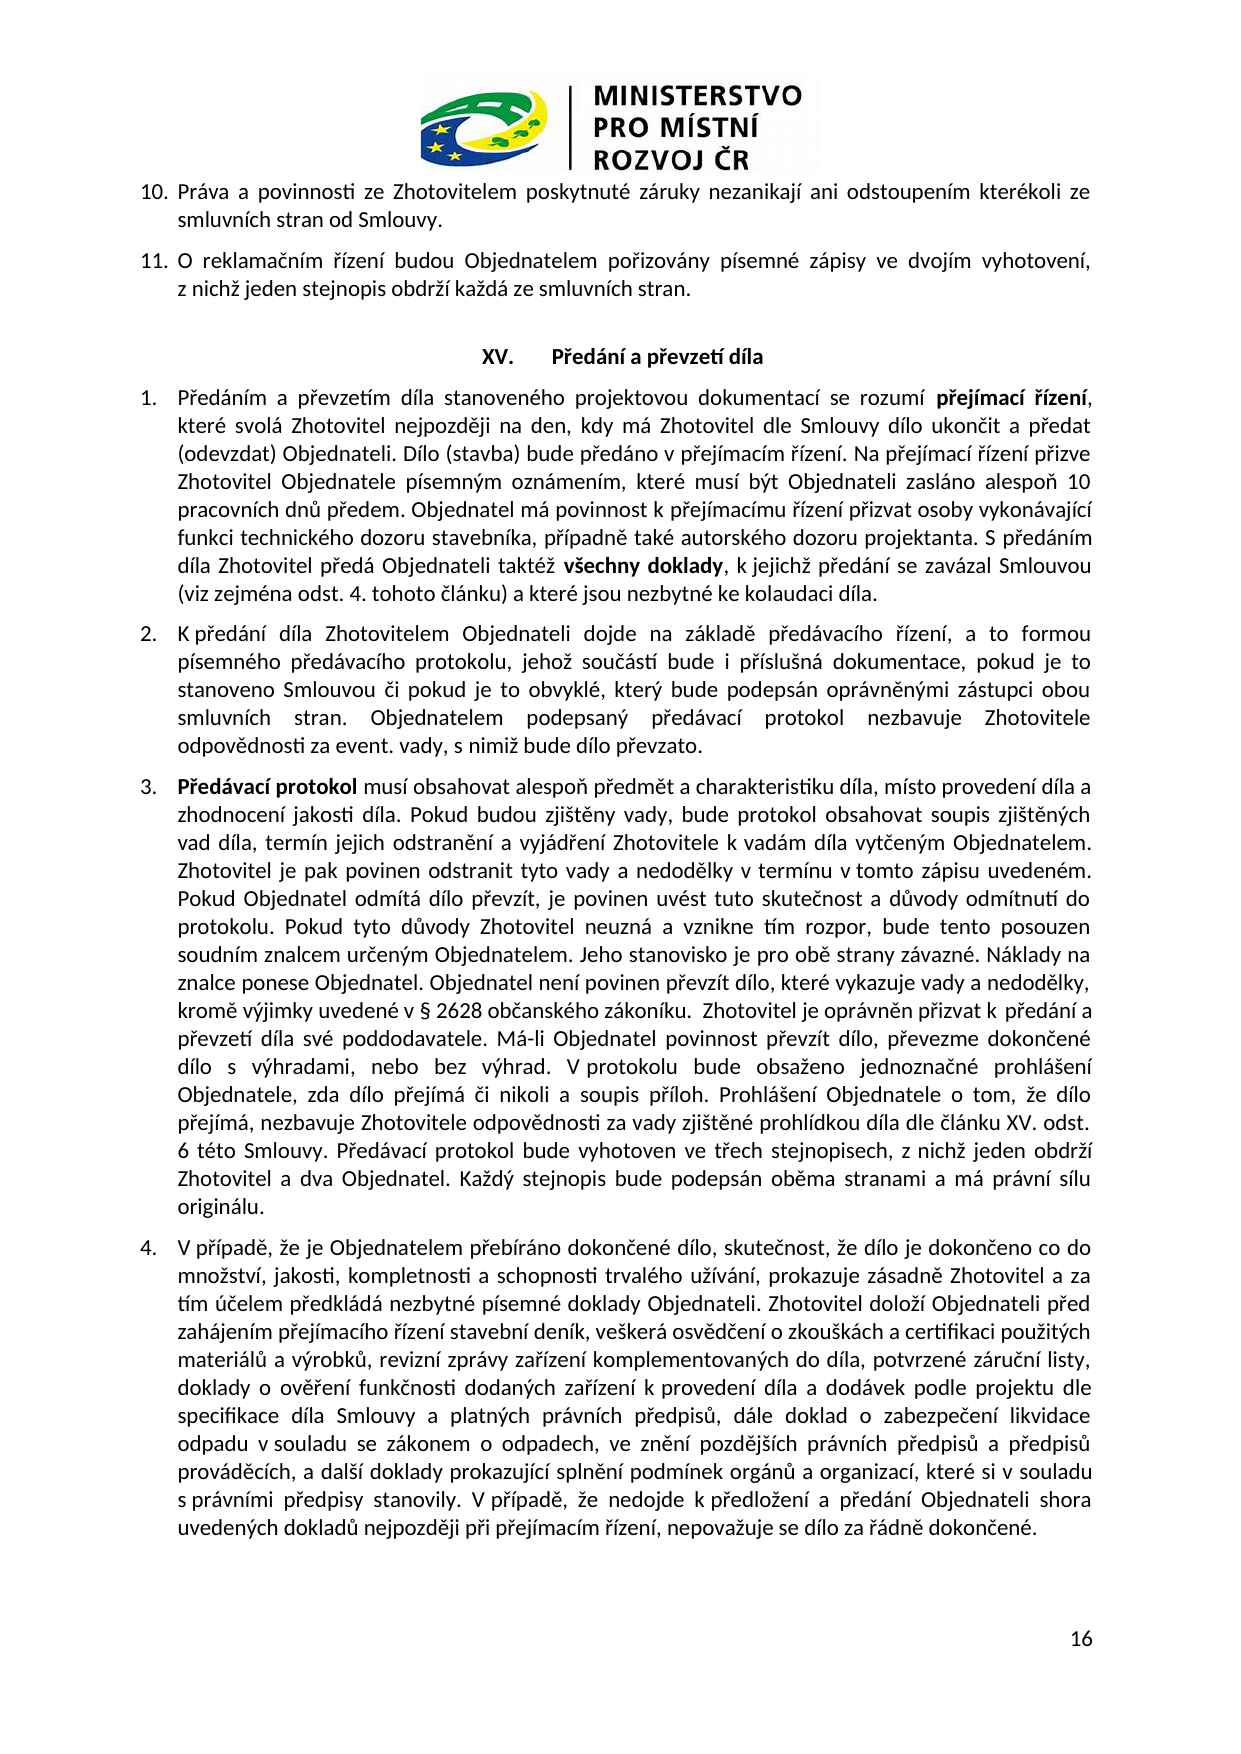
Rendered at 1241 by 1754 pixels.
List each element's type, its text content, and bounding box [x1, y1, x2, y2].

list V případě, že je Objednatelem přebíráno dokončené dílo, skutečnost, že dílo je dokončeno co do množství, jakosti, kompletnosti a schopnosti trvalého užívání, prokazuje zásadně Zhotovitel a za tím účelem předkládá nezbytné písemné doklady Objednateli. Zhotovitel doloží Objednateli před zahájením přejímacího řízení stavební deník, veškerá osvědčení o zkouškách a certifikaci použitých materiálů a výrobků, revizní zprávy zařízení komplementovaných do díla, potvrzené záruční listy, doklady o ověření funkčnosti dodaných zařízení k provedení díla a dodávek podle projektu dle specifikace díla Smlouvy a platných právních předpisů, dále doklad o zabezpečení likvidace odpadu v souladu se zákonem o odpadech, ve znění pozdějších právních předpisů a předpisů prováděcích, a další doklady prokazující splnění podmínek orgánů a organizací, které si v souladu s právními předpisy stanovily. V případě, že nedojde k předložení a předání Objednateli shora uvedených dokladů nejpozději při přejímacím řízení, nepovažuje se dílo za řádně dokončené. [140, 1233, 1092, 1541]
list Práva a povinnosti ze Zhotovitelem poskytnuté záruky nezanikají ani odstoupením kterékoli ze smluvních stran od Smlouvy. [140, 177, 1092, 233]
list K předání díla Zhotovitelem Objednateli dojde na základě předávacího řízení, a to formou písemného předávacího protokolu, jehož součástí bude i příslušná dokumentace, pokud je to stanoveno Smlouvou či pokud je to obvyklé, který bude podepsán oprávněnými zástupci obou smluvních stran. Objednatelem podepsaný předávací protokol nezbavuje Zhotovitele odpovědnosti za event. vady, s nimiž bude dílo převzato. [140, 619, 1092, 759]
list Předáním a převzetím díla stanoveného projektovou dokumentací se rozumí přejímací řízení, které svolá Zhotovitel nejpozději na den, kdy má Zhotovitel dle Smlouvy dílo ukončit a předat (odevzdat) Objednateli. Dílo (stavba) bude předáno v přejímacím řízení. Na přejímací řízení přizve Zhotovitel Objednatele písemným oznámením, které musí být Objednateli zasláno alespoň 10 pracovních dnů předem. Objednatel má povinnost k přejímacímu řízení přizvat osoby vykonávající funkci technického dozoru stavebníka, případně také autorského dozoru projektanta. S předáním díla Zhotovitel předá Objednateli taktéž všechny doklady, k jejichž předání se zavázal Smlouvou (viz zejména odst. 4. tohoto článku) a které jsou nezbytné ke kolaudaci díla. [140, 383, 1092, 607]
list Předání a převzetí díla [185, 342, 1092, 370]
picture [420, 73, 820, 173]
list Předávací protokol musí obsahovat alespoň předmět a charakteristiku díla, místo provedení díla a zhodnocení jakosti díla. Pokud budou zjištěny vady, bude protokol obsahovat soupis zjištěných vad díla, termín jejich odstranění a vyjádření Zhotovitele k vadám díla vytčeným Objednatelem. Zhotovitel je pak povinen odstranit tyto vady a nedodělky v termínu v tomto zápisu uvedeném. Pokud Objednatel odmítá dílo převzít, je povinen uvést tuto skutečnost a důvody odmítnutí do protokolu. Pokud tyto důvody Zhotovitel neuzná a vznikne tím rozpor, bude tento posouzen soudním znalcem určeným Objednatelem. Jeho stanovisko je pro obě strany závazné. Náklady na znalce ponese Objednatel. Objednatel není povinen převzít dílo, které vykazuje vady a nedodělky, kromě výjimky uvedené v § 2628 občanského zákoníku. Zhotovitel je oprávněn přizvat k předání a převzetí díla své poddodavatele. Má-li Objednatel povinnost převzít dílo, převezme dokončené dílo s výhradami, nebo bez výhrad. V protokolu bude obsaženo jednoznačné prohlášení Objednatele, zda dílo přejímá či nikoli a soupis příloh. Prohlášení Objednatele o tom, že dílo přejímá, nezbavuje Zhotovitele odpovědnosti za vady zjištěné prohlídkou díla dle článku XV. odst. 6 této Smlouvy. Předávací protokol bude vyhotoven ve třech stejnopisech, z nichž jeden obdrží Zhotovitel a dva Objednatel. Každý stejnopis bude podepsán oběma stranami a má právní sílu originálu. [140, 772, 1092, 1220]
list O reklamačním řízení budou Objednatelem pořizovány písemné zápisy ve dvojím vyhotovení, z nichž jeden stejnopis obdrží každá ze smluvních stran. [140, 246, 1092, 302]
